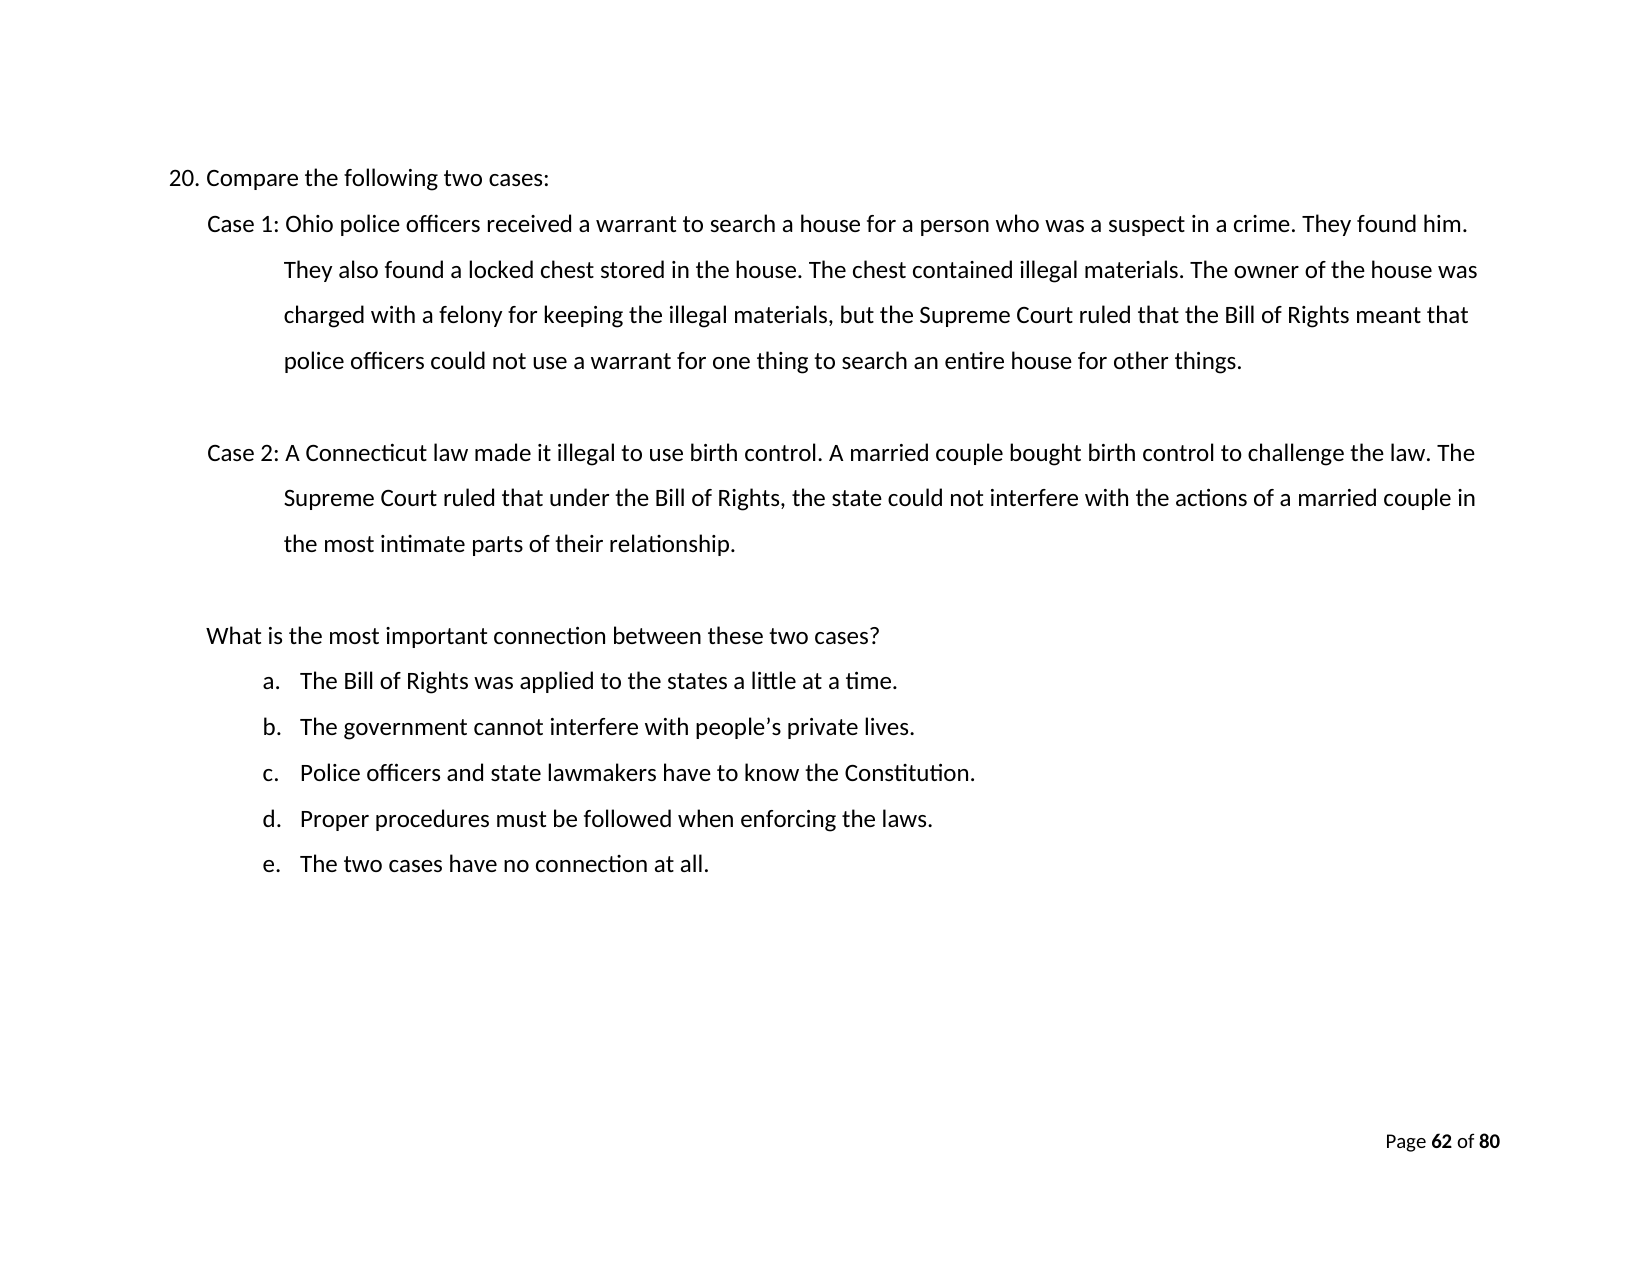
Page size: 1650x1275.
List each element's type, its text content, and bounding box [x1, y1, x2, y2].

text Case 2: A Connecticut law made it illegal to use birth control. A married couple bought birth control to challenge the law. The Supreme Court ruled that under the Bill of Rights, the state could not interfere with the actions of a married couple in the most intimate parts of their relationship. [207, 437, 1500, 559]
list Compare the following two cases: [169, 162, 1500, 193]
text Case 1: Ohio police officers received a warrant to search a house for a person who was a suspect in a crime. They found him. They also found a locked chest stored in the house. The chest contained illegal materials. The owner of the house was charged with a felony for keeping the illegal materials, but the Supreme Court ruled that the Bill of Rights meant that police officers could not use a warrant for one thing to search an entire house for other things. [207, 208, 1500, 376]
list The Bill of Rights was applied to the states a little at a time. [262, 666, 1500, 696]
list Proper procedures must be followed when enforcing the laws. [262, 803, 1500, 833]
list The two cases have no connection at all. [262, 848, 1500, 879]
list The government cannot interfere with people’s private lives. [262, 711, 1500, 742]
text What is the most important connection between these two cases? [187, 620, 1500, 650]
list Police officers and state lawmakers have to know the Constitution. [262, 757, 1500, 787]
